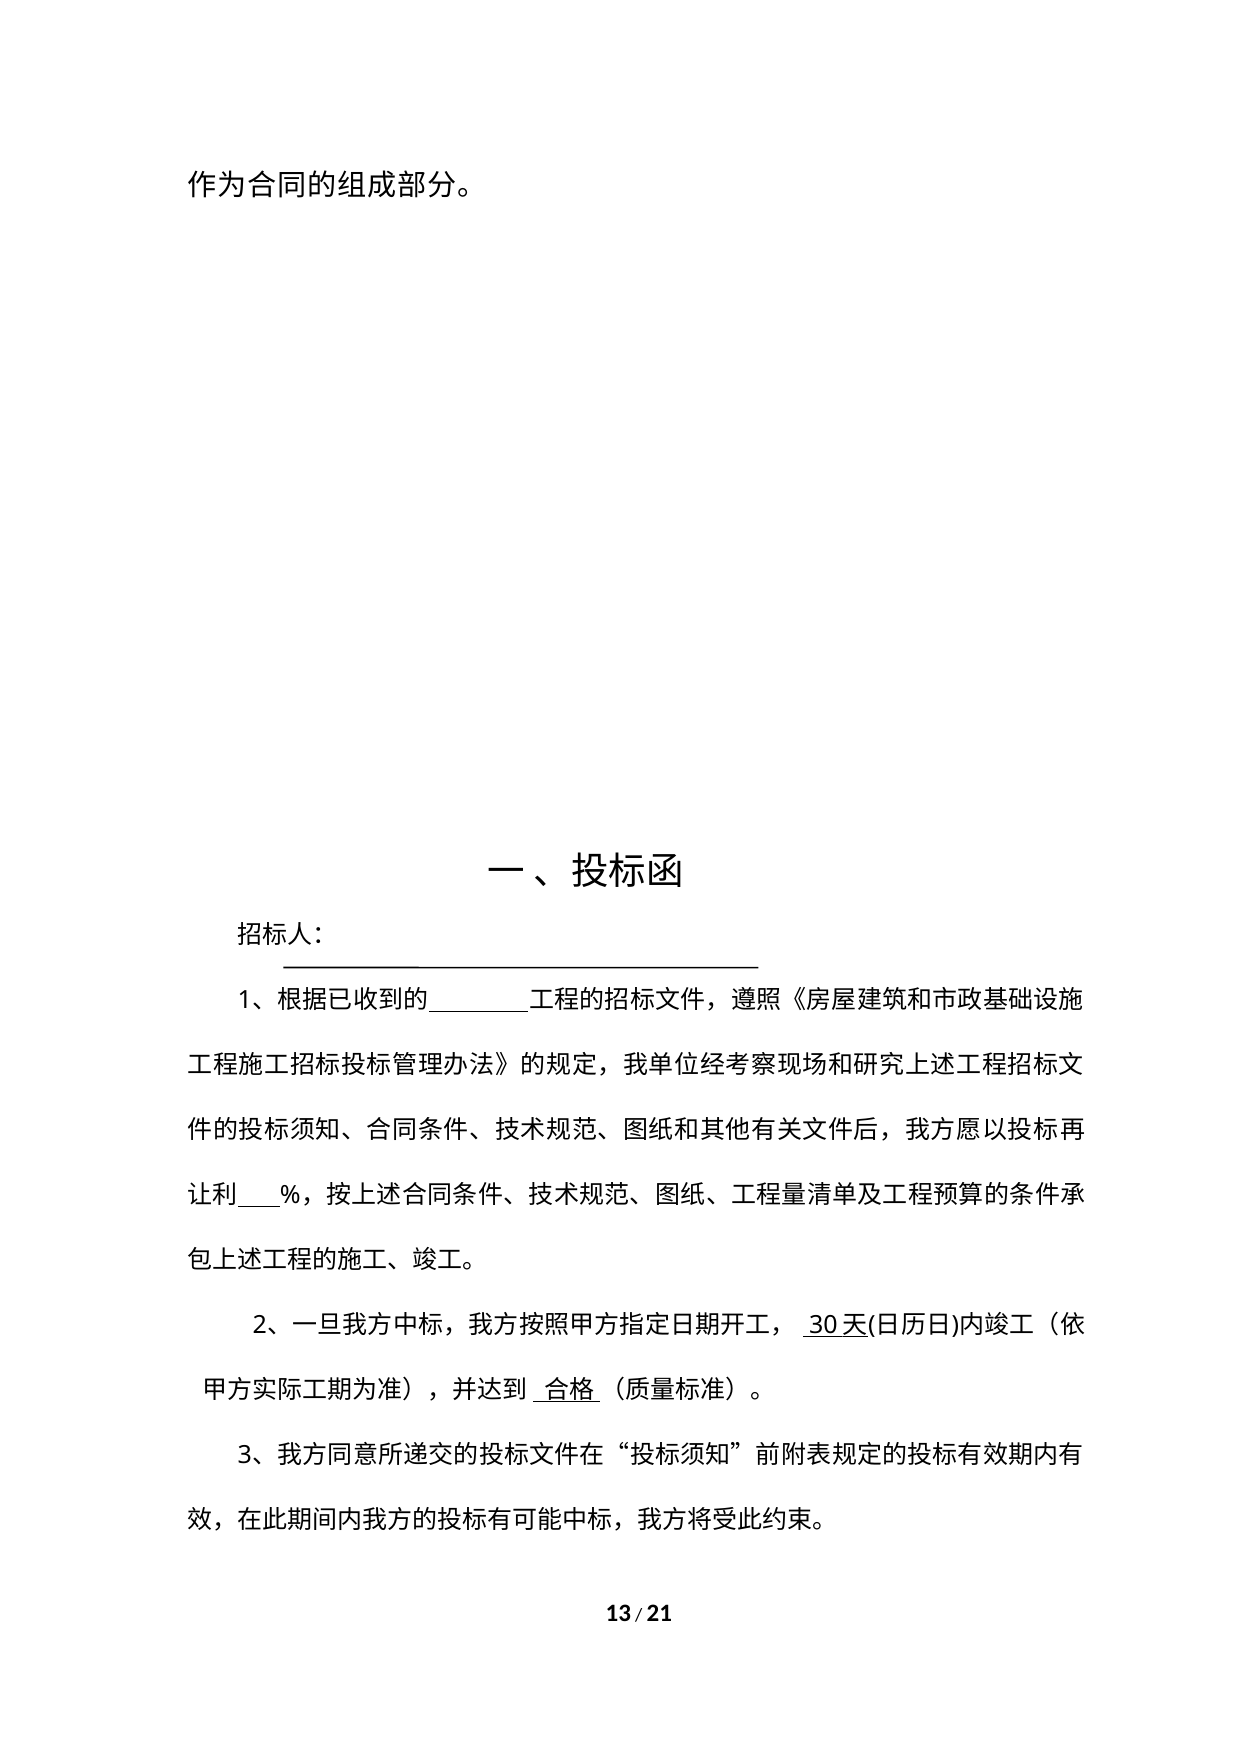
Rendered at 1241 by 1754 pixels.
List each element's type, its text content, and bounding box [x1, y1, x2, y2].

text 2、一旦我方中标，我方按照甲方指定日期开工， 30天(日历日)内竣工（依甲方实际工期为准），并达到 合格 （质量标准）。 [202, 1290, 1085, 1420]
text 1、根据已收到的 工程的招标文件，遵照《房屋建筑和市政基础设施工程施工招标投标管理办法》的规定，我单位经考察现场和研究上述工程招标文件的投标须知、合同条件、技术规范、图纸和其他有关文件后，我方愿以投标再让利 %，按上述合同条件、技术规范、图纸、工程量清单及工程预算的条件承包上述工程的施工、竣工。 [187, 965, 1085, 1290]
text 招标人： [187, 900, 1085, 965]
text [187, 158, 1085, 204]
text 3、我方同意所递交的投标文件在“投标须知”前附表规定的投标有效期内有效，在此期间内我方的投标有可能中标，我方将受此约束。 [187, 1420, 1085, 1550]
text 一 、投标函 [187, 835, 1085, 900]
